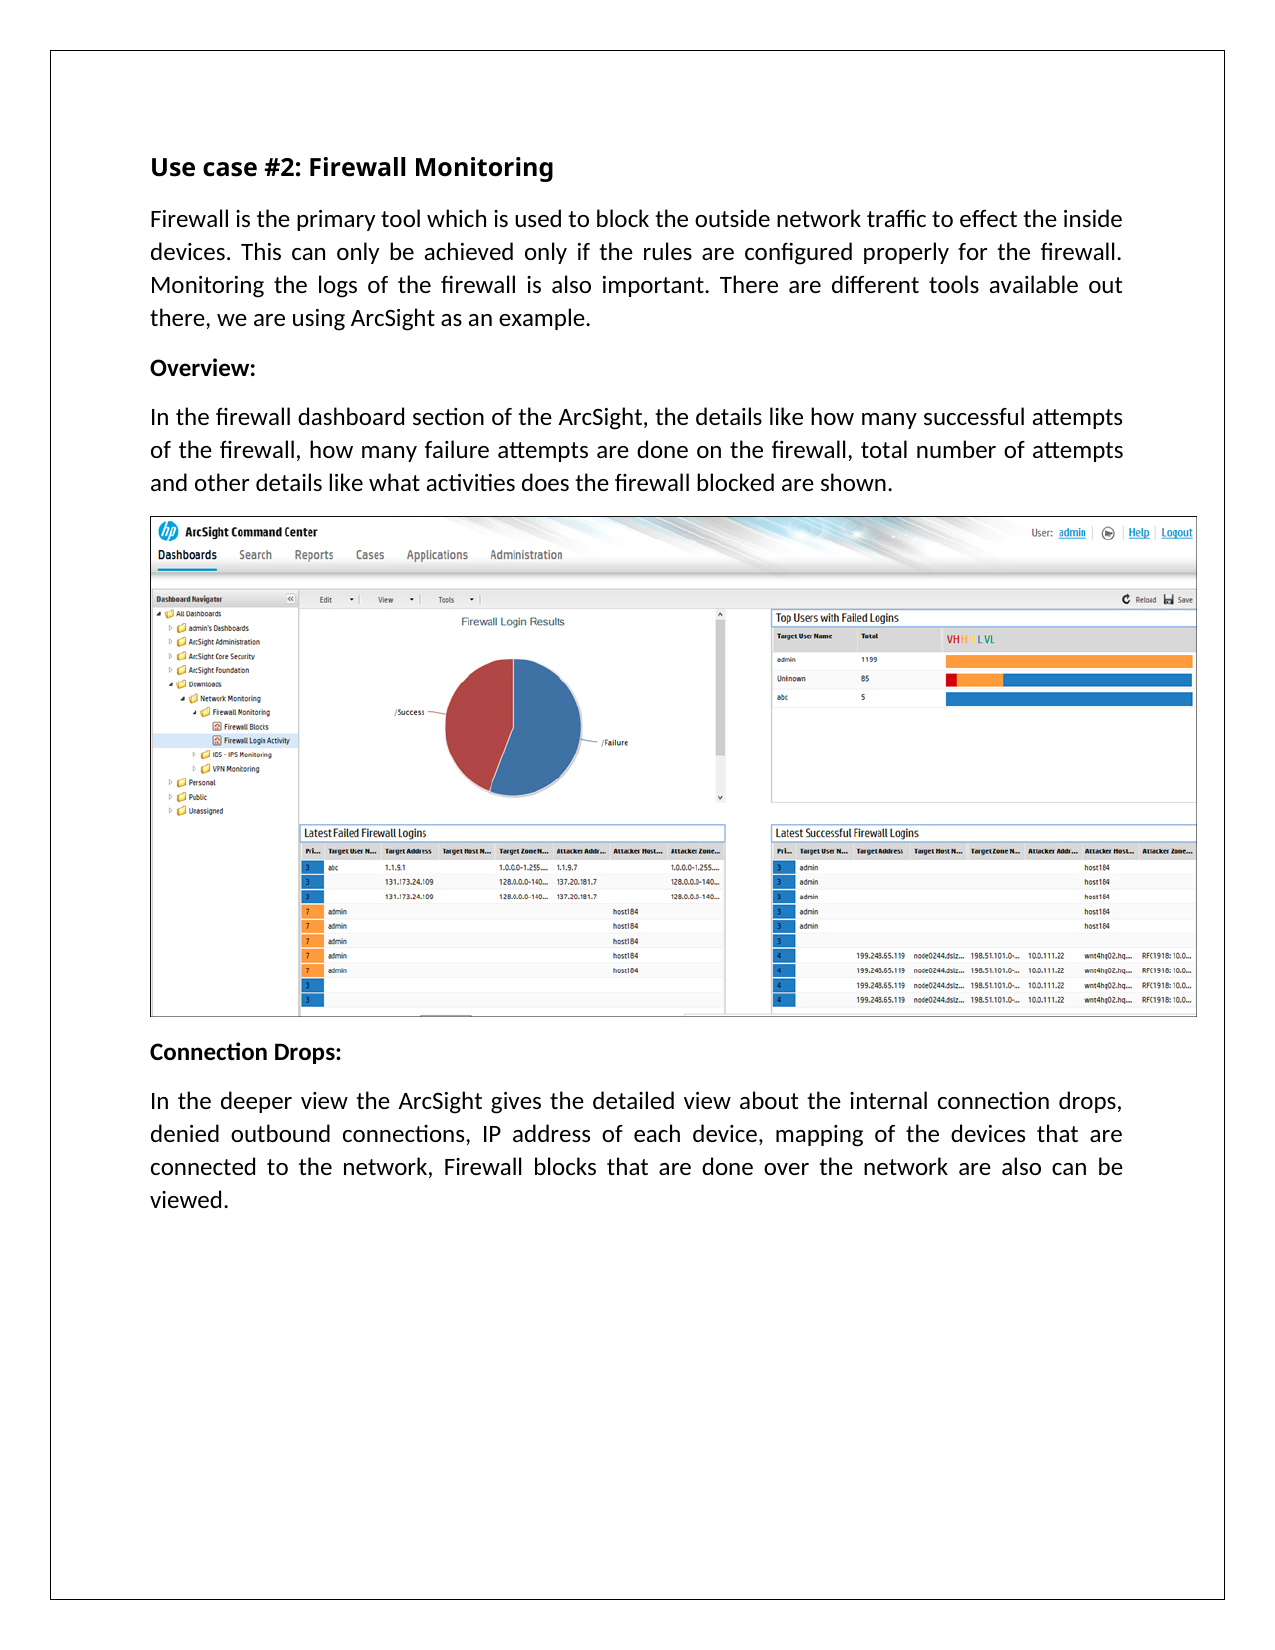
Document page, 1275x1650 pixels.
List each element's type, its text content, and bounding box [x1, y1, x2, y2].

text Overview: [150, 352, 1125, 382]
text In the deeper view the ArcSight gives the detailed view about the internal connection drops, denied outbound connections, IP address of each device, mapping of the devices that are connected to the network, Firewall blocks that are done over the network are also can be viewed. [150, 1085, 1125, 1214]
text Connection Drops: [150, 1036, 1125, 1066]
text Firewall is the primary tool which is used to block the outside network traffic to effect the inside devices. This can only be achieved only if the rules are configured properly for the firewall. Monitoring the logs of the firewall is also important. There are different tools available out there, we are using ArcSight as an example. [150, 203, 1125, 333]
text In the firewall dashboard section of the ArcSight, the details like how many successful attempts of the firewall, how many failure attempts are done on the firewall, total number of attempts and other details like what activities does the firewall blocked are shown. [150, 401, 1125, 498]
picture [150, 516, 1197, 1017]
text Use case #2: Firewall Monitoring [150, 150, 1125, 184]
